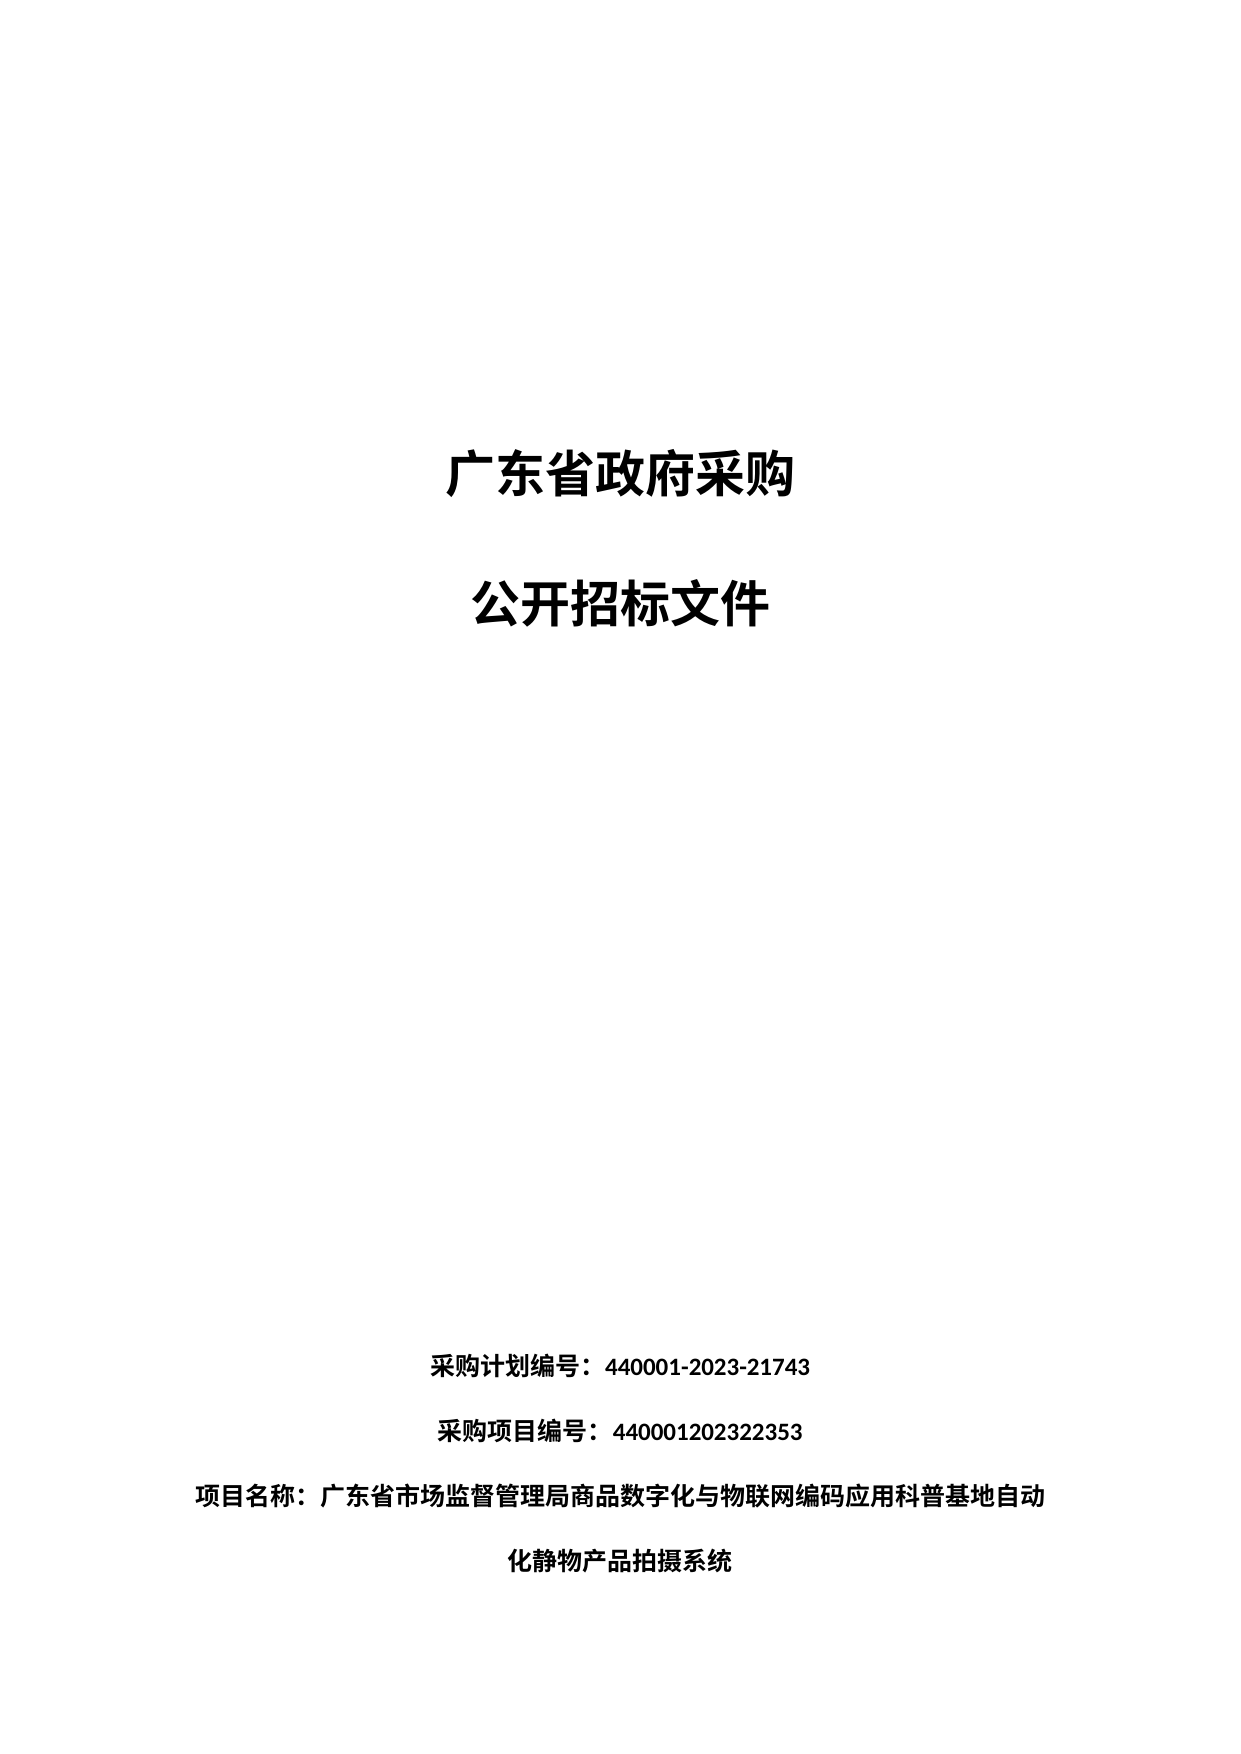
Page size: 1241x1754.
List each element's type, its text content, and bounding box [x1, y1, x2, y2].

text 公开招标文件 [187, 552, 1053, 1332]
text 项目名称：广东省市场监督管理局商品数字化与物联网编码应用科普基地自动化静物产品拍摄系统 [187, 1462, 1053, 1592]
text 采购项目编号：440001202322353 [187, 1397, 1053, 1462]
text 采购计划编号：440001-2023-21743 [187, 1332, 1053, 1397]
text 广东省政府采购 [187, 422, 1053, 519]
